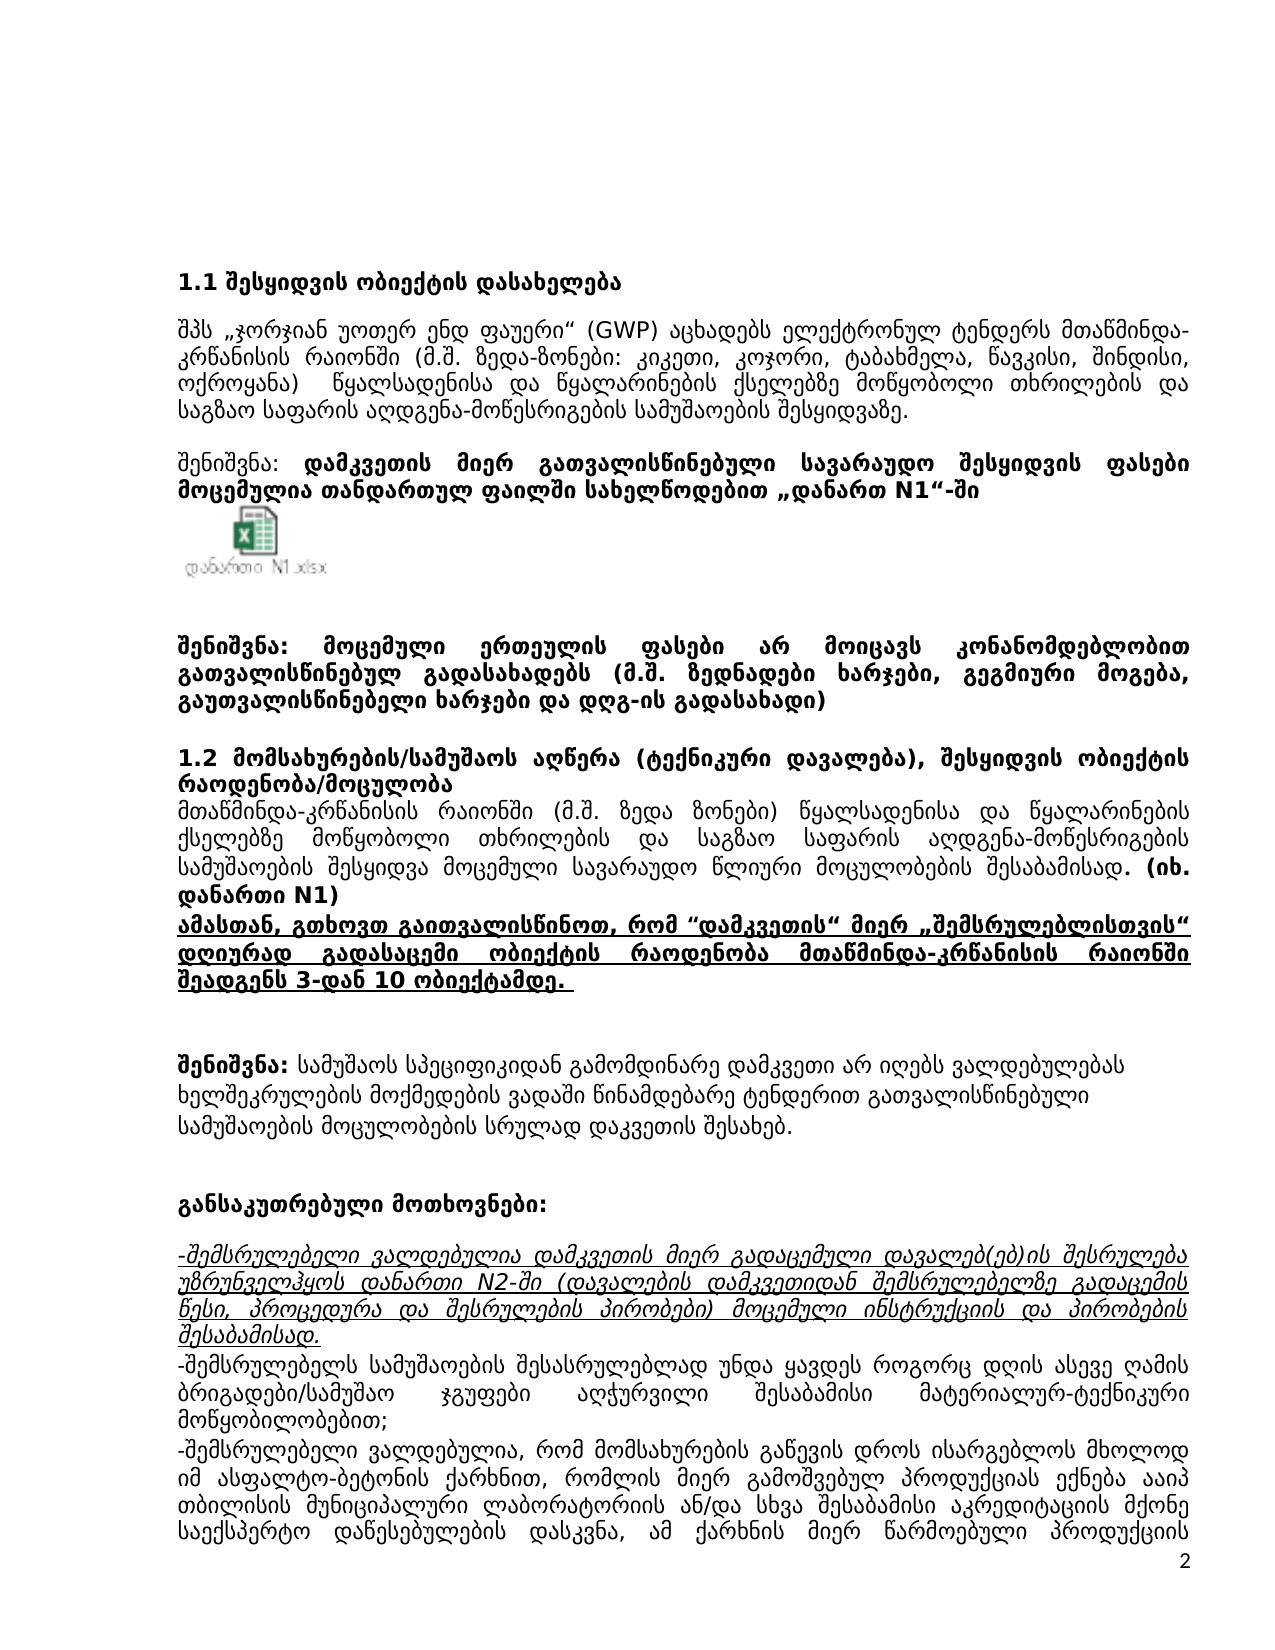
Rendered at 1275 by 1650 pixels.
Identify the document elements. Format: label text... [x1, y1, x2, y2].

text 1.2 მომსახურების/სამუშაოს აღწერა (ტექნიკური დავალება), შესყიდვის ობიექტის რაოდენობა/მოცულობა [177, 745, 1191, 798]
text შენიშვნა: მოცემული ერთეულის ფასები არ მოიცავს კონანომდებლობით გათვალისწინებულ გადასახადებს (მ.შ. ზედნადები ხარჯები, გეგმიური მოგება, გაუთვალისწინებელი ხარჯები და დღგ-ის გადასახადი) [177, 633, 1191, 713]
text -შემსრულებელს სამუშაოების შესასრულებლად უნდა ყავდეს როგორც დღის ასევე ღამის ბრიგადები/სამუშაო ჯგუფები აღჭურვილი შესაბამისი მატერიალურ-ტექნიკური მოწყობილობებით; [177, 1349, 1191, 1434]
text ამასთან, გთხოვთ გაითვალისწინოთ, რომ “დამკვეთის“ მიერ „შემსრულებლისთვის“ დღიურად გადასაცემი ობიექტის რაოდენობა მთაწმინდა-კრწანისის რაიონში შეადგენს 3-დან 10 ობიექტამდე. [177, 964, 1191, 994]
text შენიშვნა: სამუშაოს სპეციფიკიდან გამომდინარე დამკვეთი არ იღებს ვალდებულებას ხელშეკრულების მოქმედების ვადაში წინამდებარე ტენდერით გათვალისწინებული სამუშაოების მოცულობების სრულად დაკვეთის შესახებ. [177, 1052, 1191, 1140]
text განსაკუთრებული მოთხოვნები: [177, 1191, 1191, 1218]
text შენიშვნა: დამკვეთის მიერ გათვალისწინებული სავარაუდო შესყიდვის ფასები მოცემულია თანდართულ ფაილში სახელწოდებით „დანართ N1“-ში [177, 450, 1191, 504]
text ამასთან, გთხოვთ გაითვალისწინოთ, რომ “დამკვეთის“ მიერ „შემსრულებლისთვის“ დღიურად გადასაცემი ობიექტის რაოდენობა მთაწმინდა-კრწანისის რაიონში შეადგენს 3-დან 10 ობიექტამდე. [177, 909, 1191, 935]
text ამასთან, გთხოვთ გაითვალისწინოთ, რომ “დამკვეთის“ მიერ „შემსრულებლისთვის“ დღიურად გადასაცემი ობიექტის რაოდენობა მთაწმინდა-კრწანისის რაიონში შეადგენს 3-დან 10 ობიექტამდე. [177, 937, 1191, 963]
text მთაწმინდა-კრწანისის რაიონში (მ.შ. ზედა ზონები) წყალსადენისა და წყალარინების ქსელებზე მოწყობოლი თხრილების და საგზაო საფარის აღდგენა-მოწესრიგების სამუშაოების შესყიდვა მოცემული სავარაუდო წლიური მოცულობების შესაბამისად. (იხ. დანართი N1) [177, 798, 1191, 909]
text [177, 1434, 1191, 1545]
text 1.1 შესყიდვის ობიექტის დასახელება [177, 269, 1191, 296]
text შპს „ჯორჯიან უოთერ ენდ ფაუერი“ (GWP) აცხადებს ელექტრონულ ტენდერს მთაწმინდა-კრწანისის რაიონში (მ.შ. ზედა-ზონები: კიკეთი, კოჯორი, ტაბახმელა, წავკისი, შინდისი, ოქროყანა) წყალსადენისა და წყალარინების ქსელებზე მოწყობოლი თხრილების და საგზაო საფარის აღდგენა-მოწესრიგების სამუშაოების შესყიდვაზე. [177, 317, 1191, 424]
text -შემსრულებელი ვალდებულია დამკვეთის მიერ გადაცემული დავალებ(ებ)ის შესრულება უზრუნველჰყოს დანართი N2-ში (დავალების დამკვეთიდან შემსრულებელზე გადაცემის წესი, პროცედურა და შესრულების პირობები) მოცემული ინსტრუქციის და პირობების შესაბამისად. [177, 1243, 1191, 1349]
